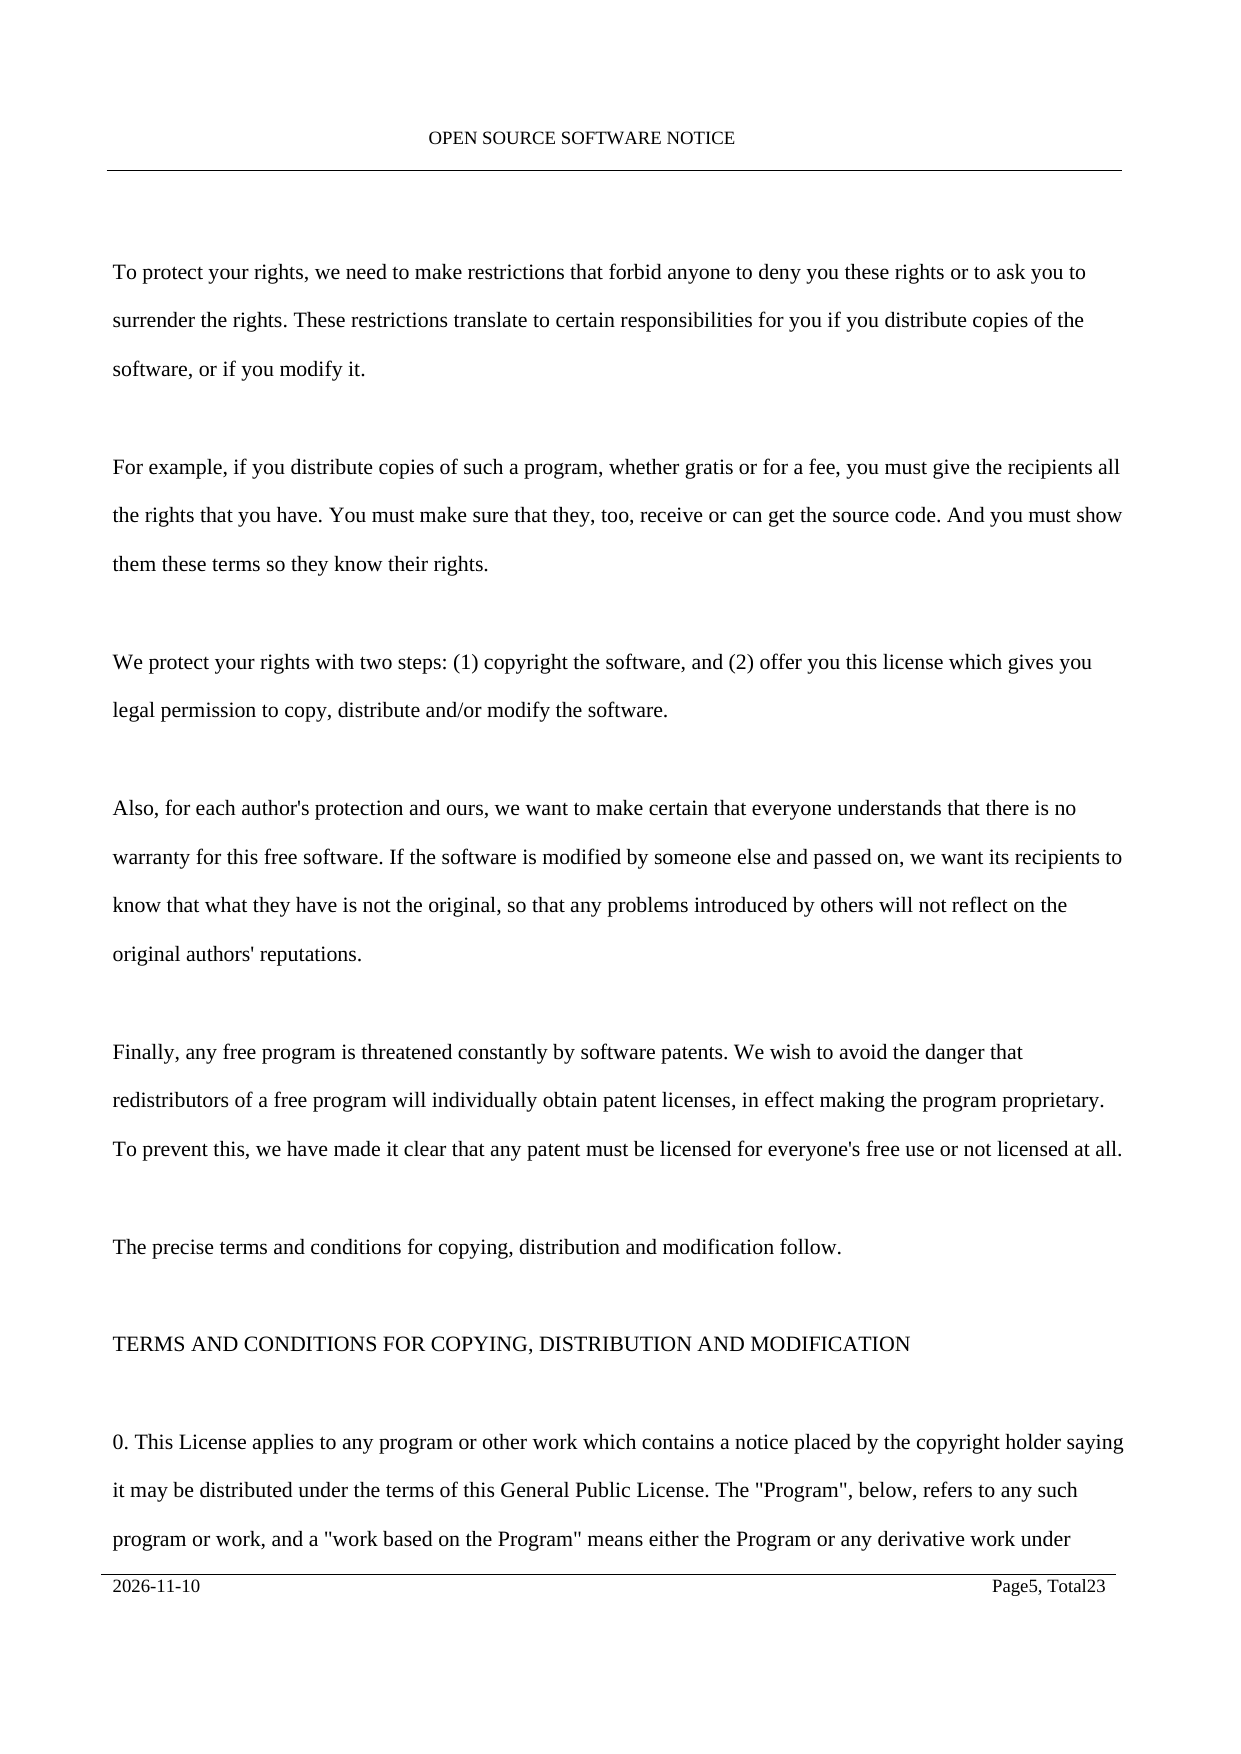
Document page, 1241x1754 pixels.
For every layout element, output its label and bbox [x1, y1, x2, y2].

text [112, 206, 1128, 1555]
